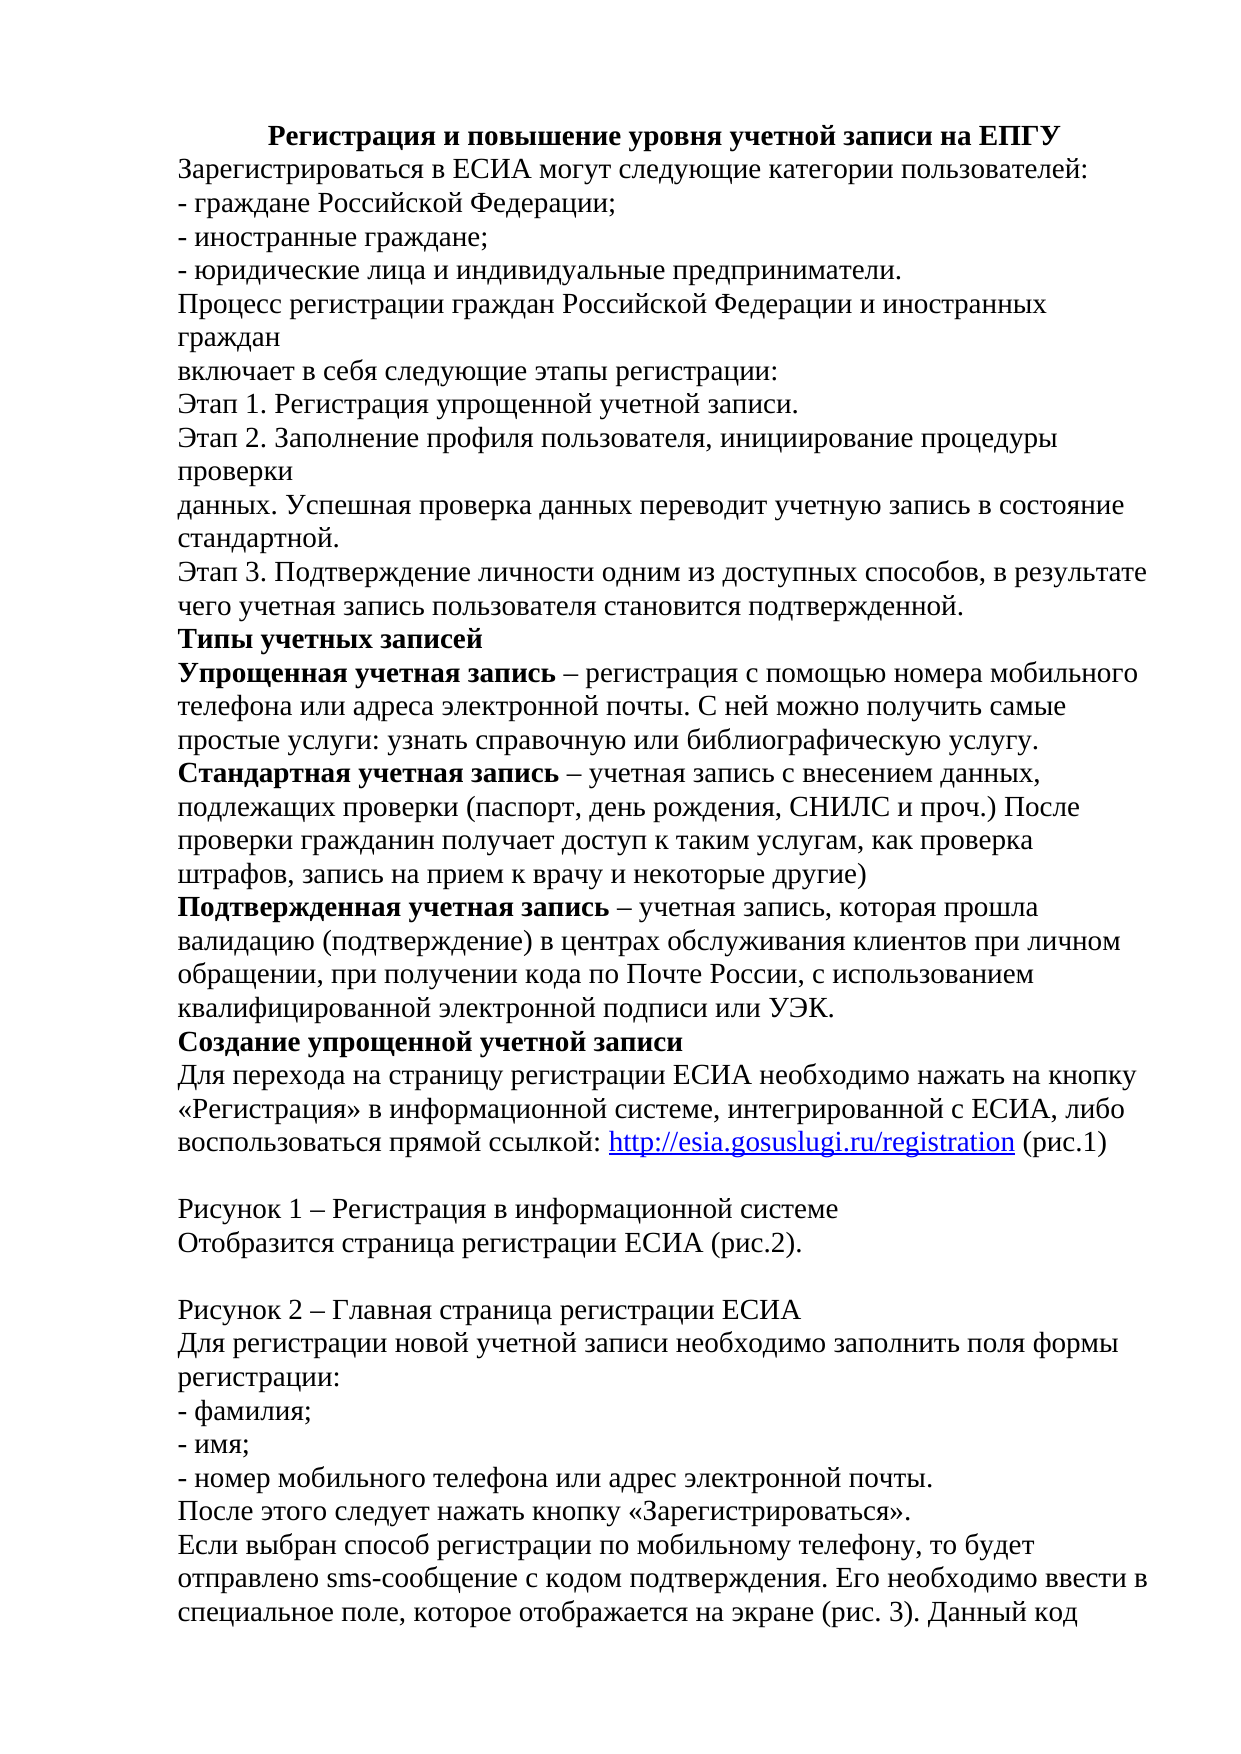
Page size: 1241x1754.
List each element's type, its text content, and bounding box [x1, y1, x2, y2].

text Этап 3. Подтверждение личности одним из доступных способов, в результате чего учетная запись пользователя становится подтвержденной. [177, 554, 1152, 621]
text Для перехода на страницу регистрации ЕСИА необходимо нажать на кнопку [177, 1057, 1152, 1091]
text Создание упрощенной учетной записи [177, 1024, 1152, 1057]
text - номер мобильного телефона или адрес электронной почты. [177, 1460, 1152, 1493]
text После этого следует нажать кнопку «Зарегистрироваться». [177, 1493, 1152, 1527]
text - иностранные граждане; [177, 219, 1152, 252]
text Рисунок 1 – Регистрация в информационной системе [177, 1191, 1152, 1225]
text Подтвержденная учетная запись – учетная запись, которая прошла валидацию (подтверждение) в центрах обслуживания клиентов при личном обращении, при получении кода по Почте России, с использованием квалифицированной электронной подписи или УЭК. [177, 889, 1152, 1024]
text Зарегистрироваться в ЕСИА могут следующие категории пользователей: [177, 152, 1152, 185]
text Стандартная учетная запись – учетная запись с внесением данных, подлежащих проверки (паспорт, день рождения, СНИЛС и проч.) После проверки гражданин получает доступ к таким услугам, как проверка штрафов, запись на прием к врачу и некоторые другие) [177, 755, 1152, 889]
text - фамилия; [177, 1393, 1152, 1426]
text Для регистрации новой учетной записи необходимо заполнить поля формы [177, 1326, 1152, 1359]
text данных. Успешная проверка данных переводит учетную запись в состояние [177, 487, 1152, 521]
text Регистрация и повышение уровня учетной записи на ЕПГУ [177, 118, 1152, 152]
text Этап 2. Заполнение профиля пользователя, инициирование процедуры проверки [177, 420, 1152, 487]
text Упрощенная учетная запись – регистрация с помощью номера мобильного телефона или адреса электронной почты. С ней можно получить самые простые услуги: узнать справочную или библиографическую услугу. [177, 655, 1152, 755]
text стандартной. [177, 521, 1152, 554]
text регистрации: [177, 1359, 1152, 1393]
text Отобразится страница регистрации ЕСИА (рис.2). [177, 1225, 1152, 1258]
text Этап 1. Регистрация упрощенной учетной записи. [177, 386, 1152, 420]
text - юридические лица и индивидуальные предприниматели. [177, 252, 1152, 286]
text Рисунок 2 – Главная страница регистрации ЕСИА [177, 1292, 1152, 1326]
text воспользоваться прямой ссылкой: http://esia.gosuslugi.ru/registration (рис.1) [177, 1124, 1152, 1158]
text - граждане Российской Федерации; [177, 185, 1152, 219]
text Типы учетных записей [177, 621, 1152, 655]
text - имя; [177, 1426, 1152, 1460]
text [177, 1527, 1152, 1627]
text включает в себя следующие этапы регистрации: [177, 353, 1152, 386]
text Процесс регистрации граждан Российской Федерации и иностранных граждан [177, 286, 1152, 353]
text «Регистрация» в информационной системе, интегрированной с ЕСИА, либо [177, 1091, 1152, 1124]
